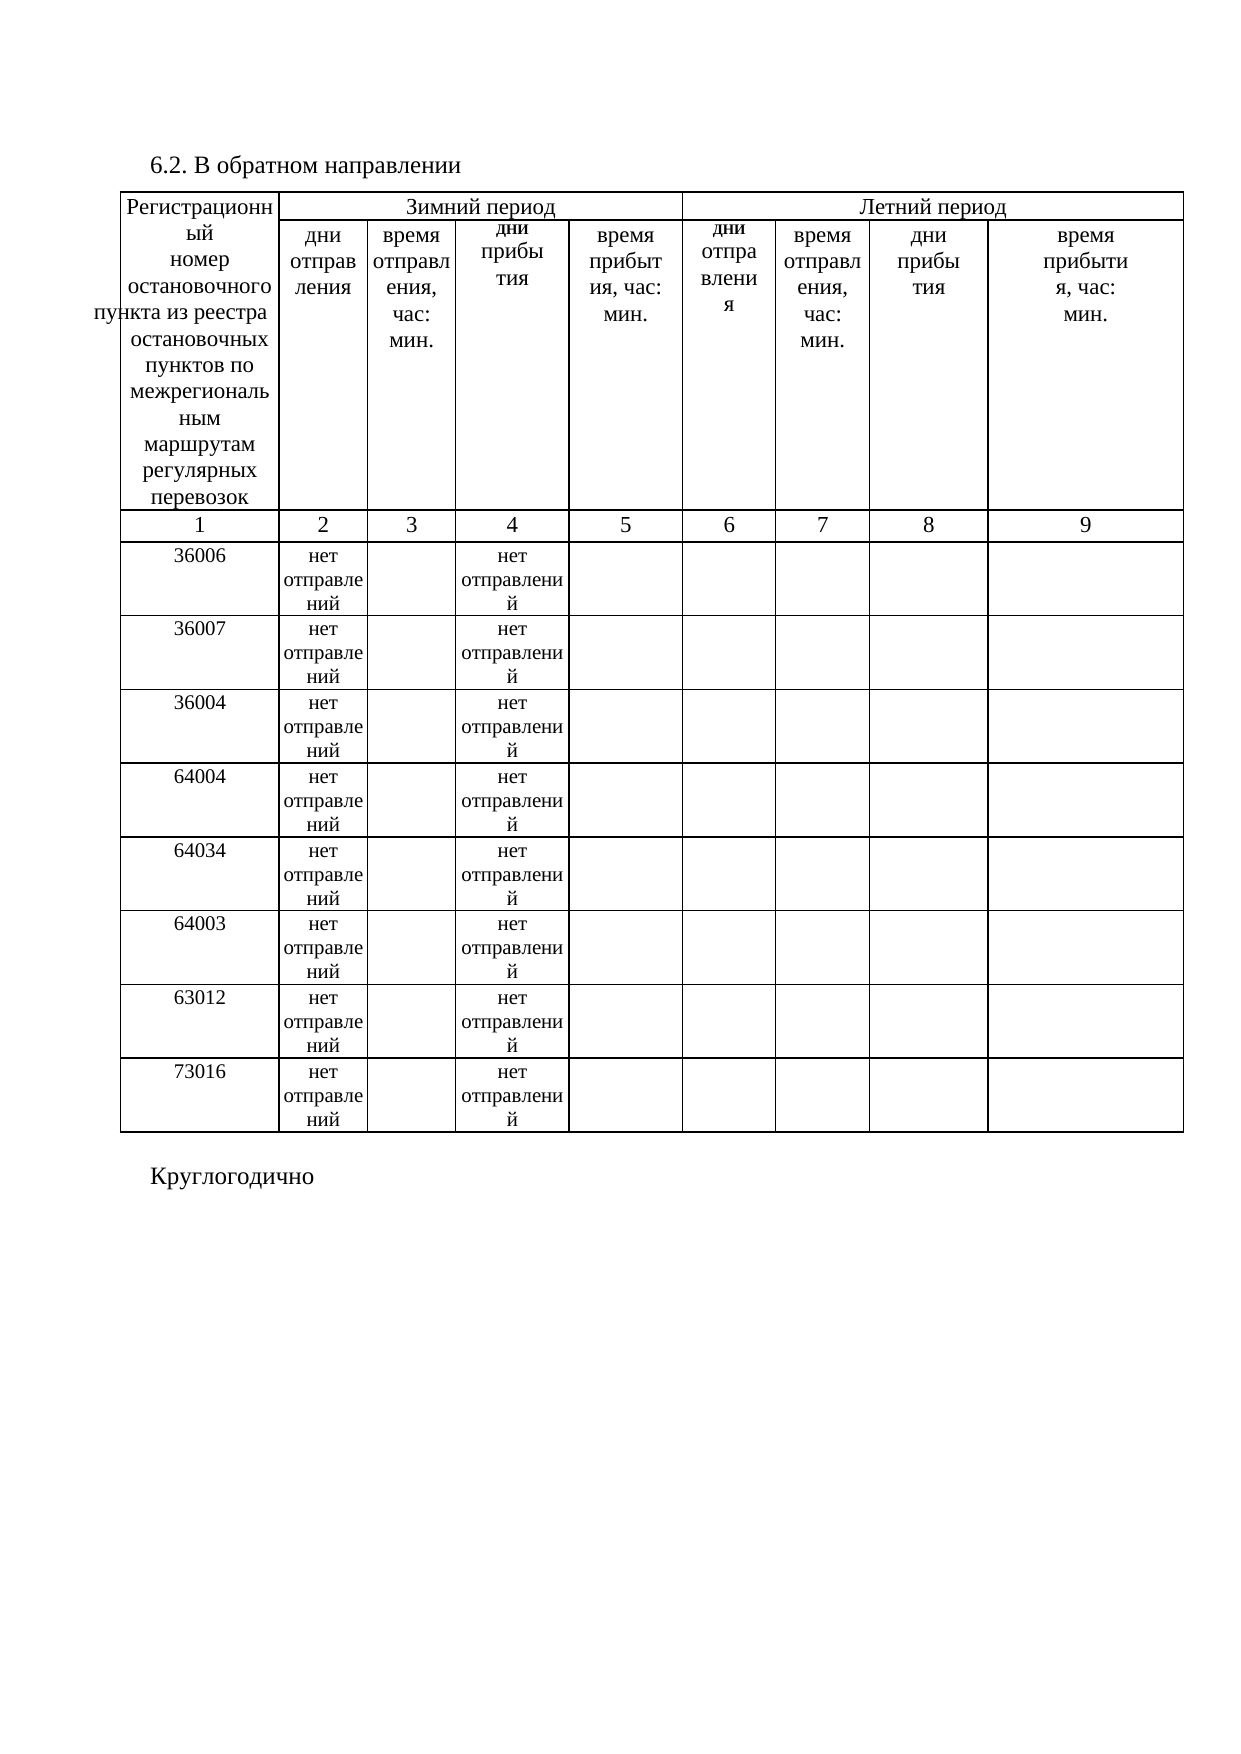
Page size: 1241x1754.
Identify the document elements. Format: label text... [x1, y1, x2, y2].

table_cell [570, 616, 682, 688]
table_cell [570, 690, 682, 762]
table_cell ДНИ прибы тия [456, 221, 568, 509]
table_cell [776, 690, 869, 762]
table_cell нет отправлений [280, 616, 367, 688]
table_cell [776, 616, 869, 688]
table_cell [368, 690, 455, 762]
table_cell [570, 1059, 682, 1131]
table_cell нет отправлений [456, 543, 568, 615]
table_cell [683, 911, 775, 983]
table_cell [683, 764, 775, 836]
table_cell время прибыт ия, час: мин. [570, 221, 682, 509]
table_cell время отправл ения, час: мин. [776, 221, 869, 509]
table_cell 4 [456, 511, 568, 541]
table_cell [368, 764, 455, 836]
table_cell [570, 543, 682, 615]
table_cell 2 [280, 511, 367, 541]
table_cell нет отправлений [280, 543, 367, 615]
table_cell 6 [683, 511, 775, 541]
table_cell время прибыти я, час: мин. [989, 221, 1183, 509]
table_cell 3 [368, 511, 455, 541]
table_cell [683, 690, 775, 762]
table_cell 64003 [121, 911, 278, 983]
text Круглогодично [150, 1161, 1090, 1190]
table_cell 64004 [121, 764, 278, 836]
table_cell [870, 764, 987, 836]
table_cell 1 [121, 511, 278, 541]
table_cell [989, 985, 1183, 1057]
table_cell [368, 543, 455, 615]
table_cell нет отправлений [456, 985, 568, 1057]
table_cell нет отправлений [280, 911, 367, 983]
table_cell [870, 690, 987, 762]
table_cell дни прибы тия [870, 221, 987, 509]
table_cell [683, 616, 775, 688]
table_header Зимний период [280, 193, 682, 219]
table_cell [870, 1059, 987, 1131]
table_cell нет отправлений [280, 1059, 367, 1131]
table_cell 9 [989, 511, 1183, 541]
table_cell [870, 985, 987, 1057]
table_cell нет отправлений [456, 616, 568, 688]
table_cell [776, 985, 869, 1057]
table_cell [989, 838, 1183, 910]
table_cell [989, 1059, 1183, 1131]
table_cell [683, 985, 775, 1057]
table_cell [989, 543, 1183, 615]
table_cell [368, 616, 455, 688]
table_cell [683, 543, 775, 615]
table_cell нет отправлений [456, 838, 568, 910]
table_cell [368, 1059, 455, 1131]
table_cell 8 [870, 511, 987, 541]
table_cell [570, 985, 682, 1057]
table_cell 5 [570, 511, 682, 541]
table_cell [683, 838, 775, 910]
table_cell [989, 690, 1183, 762]
table_cell 63012 [121, 985, 278, 1057]
table_cell [368, 985, 455, 1057]
table_cell [570, 764, 682, 836]
table_cell [570, 838, 682, 910]
table_cell нет отправлений [280, 838, 367, 910]
table_cell [989, 764, 1183, 836]
table_cell 36007 [121, 616, 278, 688]
table_cell дни отправ ления [280, 221, 367, 509]
table_cell [570, 911, 682, 983]
table_cell [368, 911, 455, 983]
table_cell 64034 [121, 838, 278, 910]
table_cell [776, 838, 869, 910]
table_cell нет отправлений [280, 690, 367, 762]
table_cell [776, 911, 869, 983]
table_cell время отправл ения, час: мин. [368, 221, 455, 509]
table_cell ДНИ отпра влени я [683, 221, 775, 509]
table_cell 7 [776, 511, 869, 541]
table_cell нет отправлений [456, 911, 568, 983]
table_cell 36004 [121, 690, 278, 762]
table_cell нет отправлений [280, 985, 367, 1057]
table_cell [989, 616, 1183, 688]
table_cell [870, 911, 987, 983]
table_cell [870, 543, 987, 615]
table_cell нет отправлений [280, 764, 367, 836]
table_cell [870, 838, 987, 910]
table_cell нет отправлений [456, 690, 568, 762]
table_cell [683, 1059, 775, 1131]
table_cell [776, 1059, 869, 1131]
table_cell [989, 911, 1183, 983]
table_cell [776, 543, 869, 615]
table_cell нет отправлений [456, 1059, 568, 1131]
table_cell [870, 616, 987, 688]
text 6.2. В обратном направлении [150, 150, 1090, 179]
table_cell нет отправлений [456, 764, 568, 836]
table_header Регистрационный номер остановочного пункта из реестра остановочных пунктов по межрегиональным маршрутам регулярных перевозок [121, 193, 278, 509]
table_cell 73016 [121, 1059, 278, 1131]
table_cell [368, 838, 455, 910]
table_cell [776, 764, 869, 836]
table_header Летний период [683, 193, 1183, 219]
table_cell 36006 [121, 543, 278, 615]
